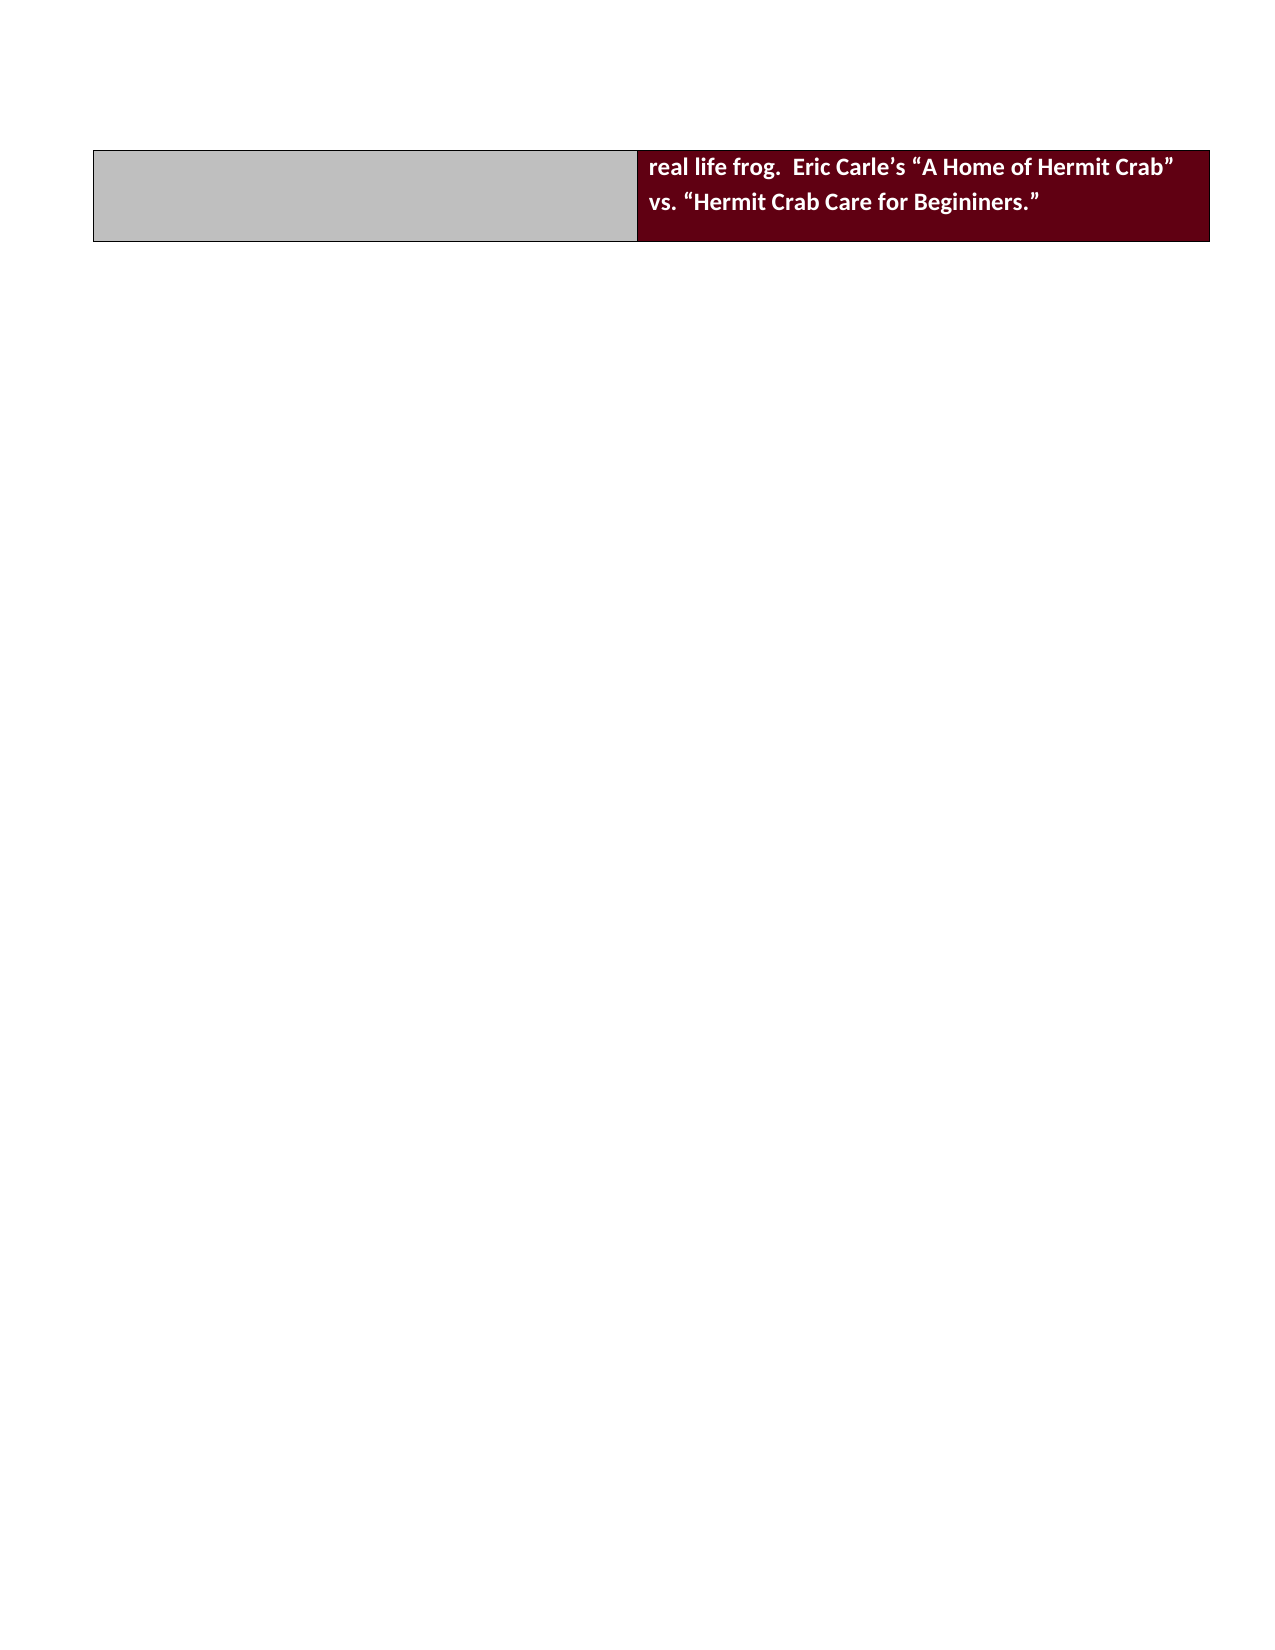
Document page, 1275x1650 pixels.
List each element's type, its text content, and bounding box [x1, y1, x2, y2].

table_cell Language Arts [94, 151, 637, 241]
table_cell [638, 151, 1209, 241]
